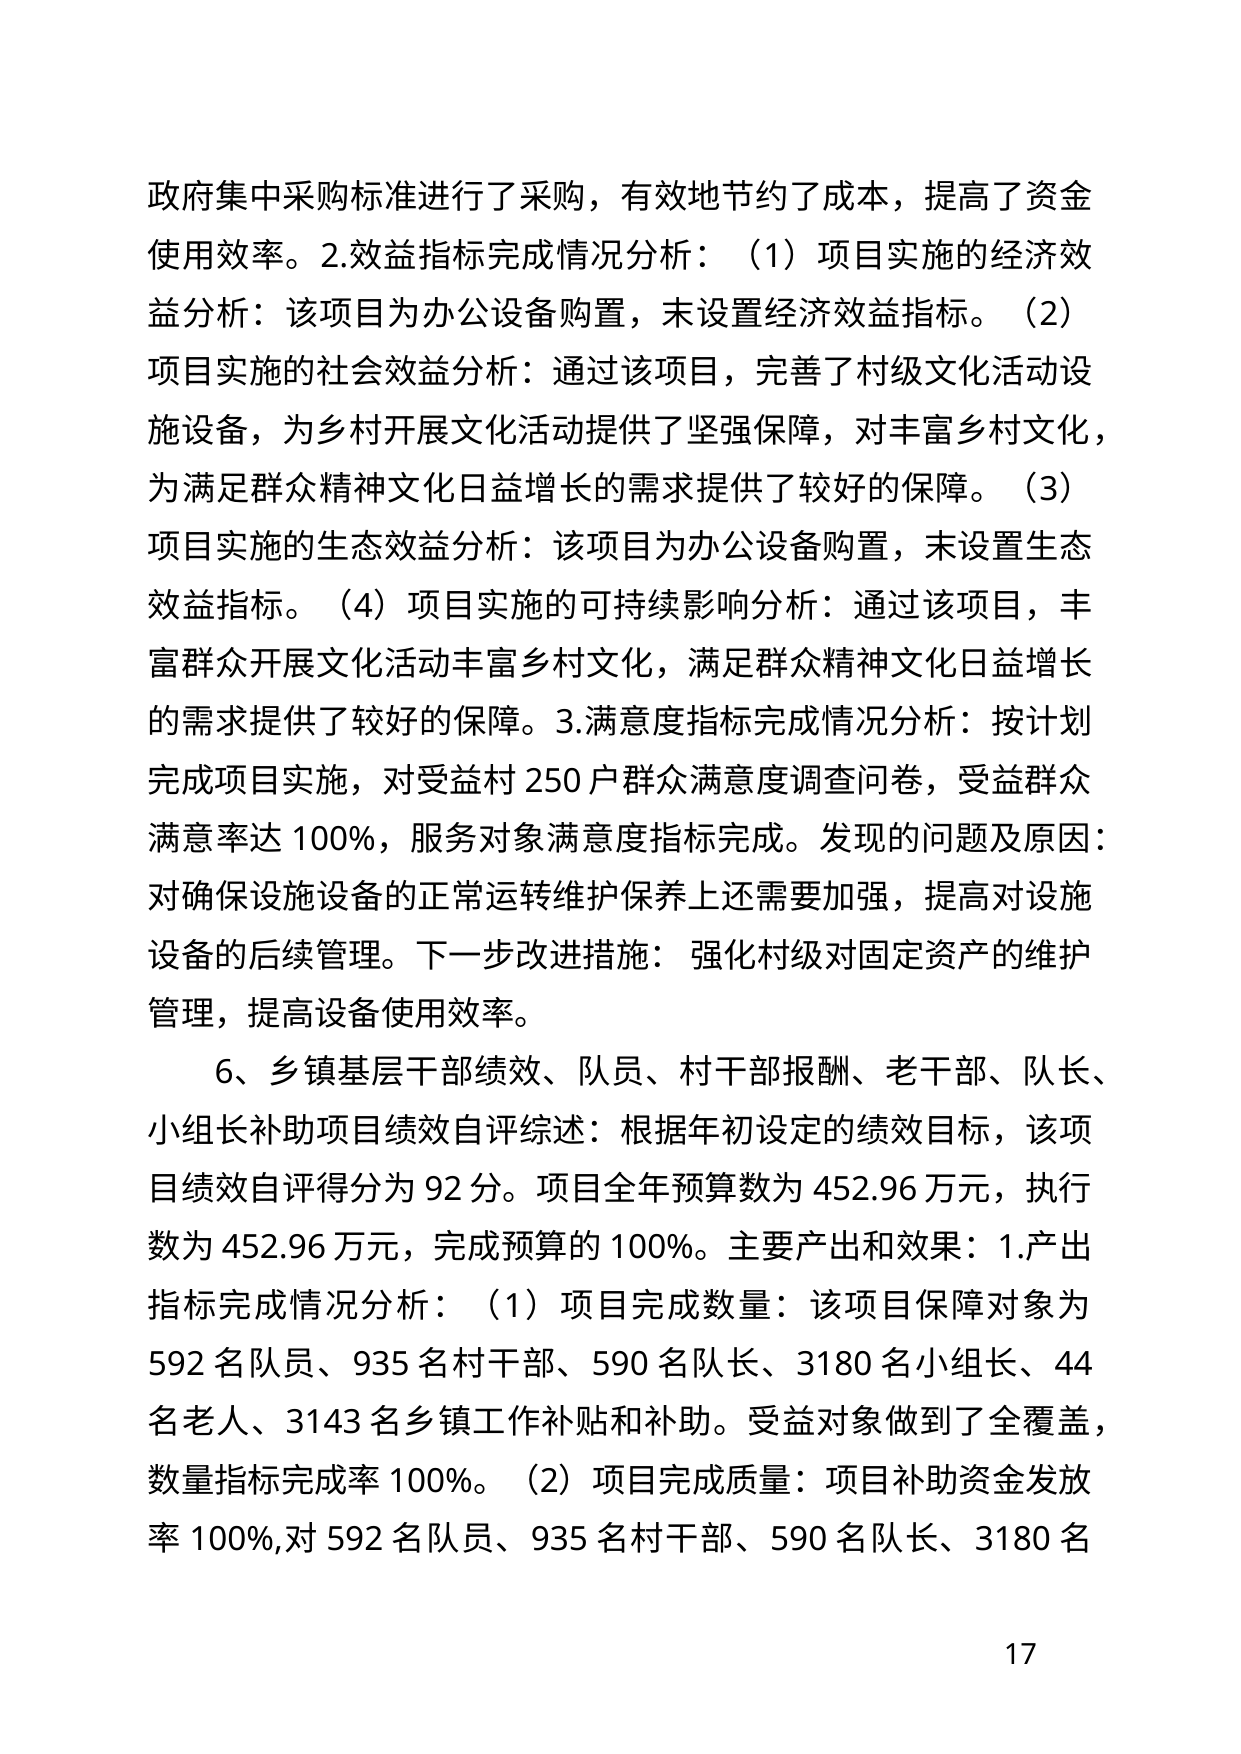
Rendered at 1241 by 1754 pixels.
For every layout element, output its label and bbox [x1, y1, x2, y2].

text [148, 1037, 1092, 1562]
text [148, 162, 1092, 1037]
